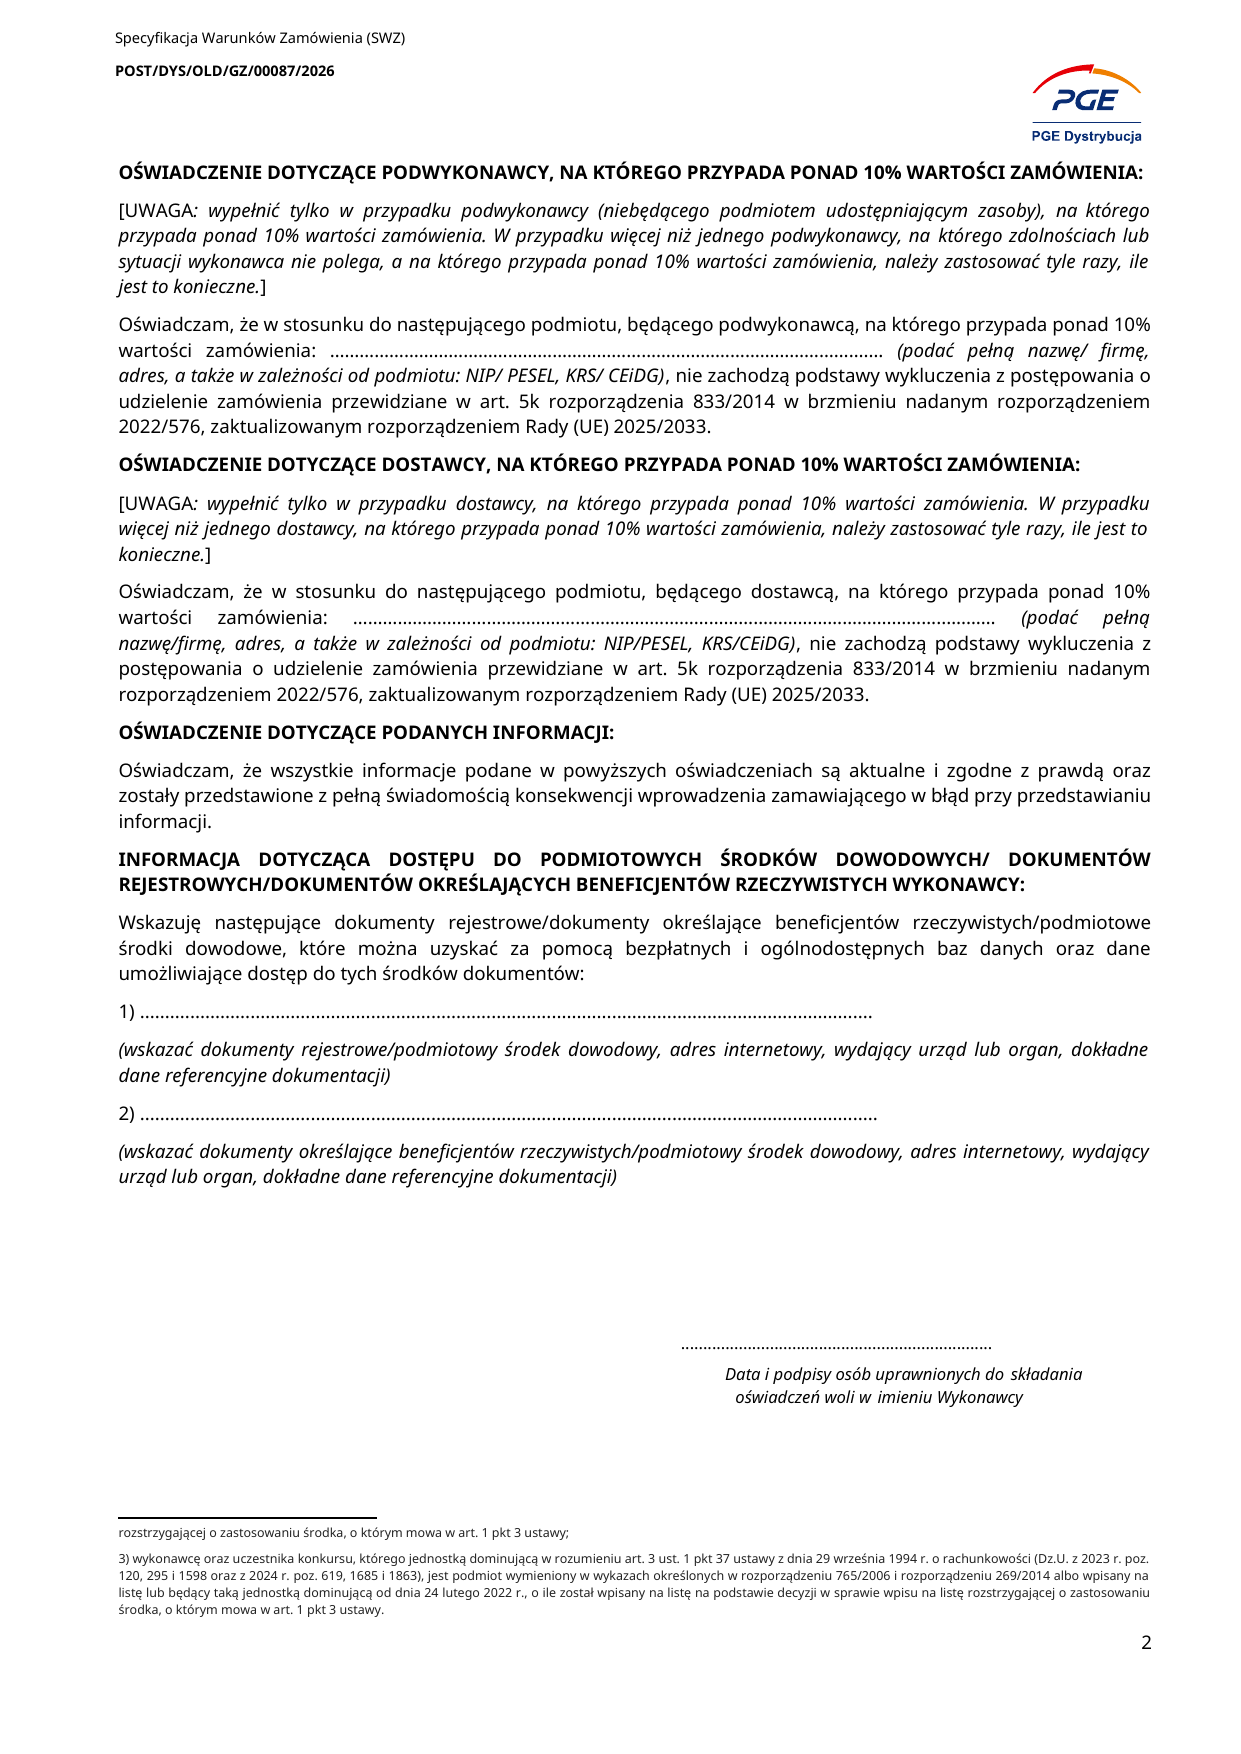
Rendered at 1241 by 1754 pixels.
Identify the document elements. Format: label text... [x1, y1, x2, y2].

text 2) ................................................................................................................................................... [118, 1100, 1152, 1126]
text OŚWIADCZENIE DOTYCZĄCE PODANYCH INFORMACJI: [118, 719, 1152, 744]
text 1) .................................................................................................................................................. [118, 999, 1152, 1024]
text (wskazać dokumenty określające beneficjentów rzeczywistych/podmiotowy środek dowodowy, adres internetowy, wydający urząd lub organ, dokładne dane referencyjne dokumentacji) [118, 1138, 1152, 1189]
text Wskazuję następujące dokumenty rejestrowe/dokumenty określające beneficjentów rzeczywistych/podmiotowe środki dowodowe, które można uzyskać za pomocą bezpłatnych i ogólnodostępnych baz danych oraz dane umożliwiające dostęp do tych środków dokumentów: [118, 909, 1152, 986]
text Oświadczam, że w stosunku do następującego podmiotu, będącego dostawcą, na którego przypada ponad 10% wartości zamówienia: ……………………………………………………………………………………………….………..….…… (podać pełną nazwę/firmę, adres, a także w zależności od podmiotu: NIP/PESEL, KRS/CEiDG), nie zachodzą podstawy wykluczenia z postępowania o udzielenie zamówienia przewidziane w art. 5k rozporządzenia 833/2014 w brzmieniu nadanym rozporządzeniem 2022/576, zaktualizowanym rozporządzeniem Rady (UE) 2025/2033. [118, 579, 1152, 706]
text OŚWIADCZENIE DOTYCZĄCE PODWYKONAWCY, NA KTÓREGO PRZYPADA PONAD 10% WARTOŚCI ZAMÓWIENIA: [118, 159, 1152, 184]
text Oświadczam, że w stosunku do następującego podmiotu, będącego podwykonawcą, na którego przypada ponad 10% wartości zamówienia: ……………………………………………………………………………………………….… (podać pełną nazwę/ firmę, adres, a także w zależności od podmiotu: NIP/ PESEL, KRS/ CEiDG), nie zachodzą podstawy wykluczenia z postępowania o udzielenie zamówienia przewidziane w art. 5k rozporządzenia 833/2014 w brzmieniu nadanym rozporządzeniem 2022/576, zaktualizowanym rozporządzeniem Rady (UE) 2025/2033. [118, 312, 1152, 439]
text OŚWIADCZENIE DOTYCZĄCE DOSTAWCY, NA KTÓREGO PRZYPADA PONAD 10% WARTOŚCI ZAMÓWIENIA: [118, 452, 1152, 477]
text Data i podpisy osób uprawnionych do składania [664, 1363, 1144, 1386]
text ...................................................................... [607, 1330, 1240, 1355]
text (wskazać dokumenty rejestrowe/podmiotowy środek dowodowy, adres internetowy, wydający urząd lub organ, dokładne dane referencyjne dokumentacji) [118, 1037, 1152, 1088]
text Oświadczam, że wszystkie informacje podane w powyższych oświadczeniach są aktualne i zgodne z prawdą oraz zostały przedstawione z pełną świadomością konsekwencji wprowadzenia zamawiającego w błąd przy przedstawianiu informacji. [118, 757, 1152, 833]
text oświadczeń woli w imieniu Wykonawcy [664, 1386, 1144, 1408]
text [UWAGA: wypełnić tylko w przypadku podwykonawcy (niebędącego podmiotem udostępniającym zasoby), na którego przypada ponad 10% wartości zamówienia. W przypadku więcej niż jednego podwykonawcy, na którego zdolnościach lub sytuacji wykonawca nie polega, a na którego przypada ponad 10% wartości zamówienia, należy zastosować tyle razy, ile jest to konieczne.] [118, 197, 1152, 299]
text INFORMACJA DOTYCZĄCA DOSTĘPU DO PODMIOTOWYCH ŚRODKÓW DOWODOWYCH/ DOKUMENTÓW REJESTROWYCH/DOKUMENTÓW OKREŚLAJĄCYCH BENEFICJENTÓW RZECZYWISTYCH WYKONAWCY: [118, 846, 1152, 897]
text [UWAGA: wypełnić tylko w przypadku dostawcy, na którego przypada ponad 10% wartości zamówienia. W przypadku więcej niż jednego dostawcy, na którego przypada ponad 10% wartości zamówienia, należy zastosować tyle razy, ile jest to konieczne.] [118, 490, 1152, 566]
